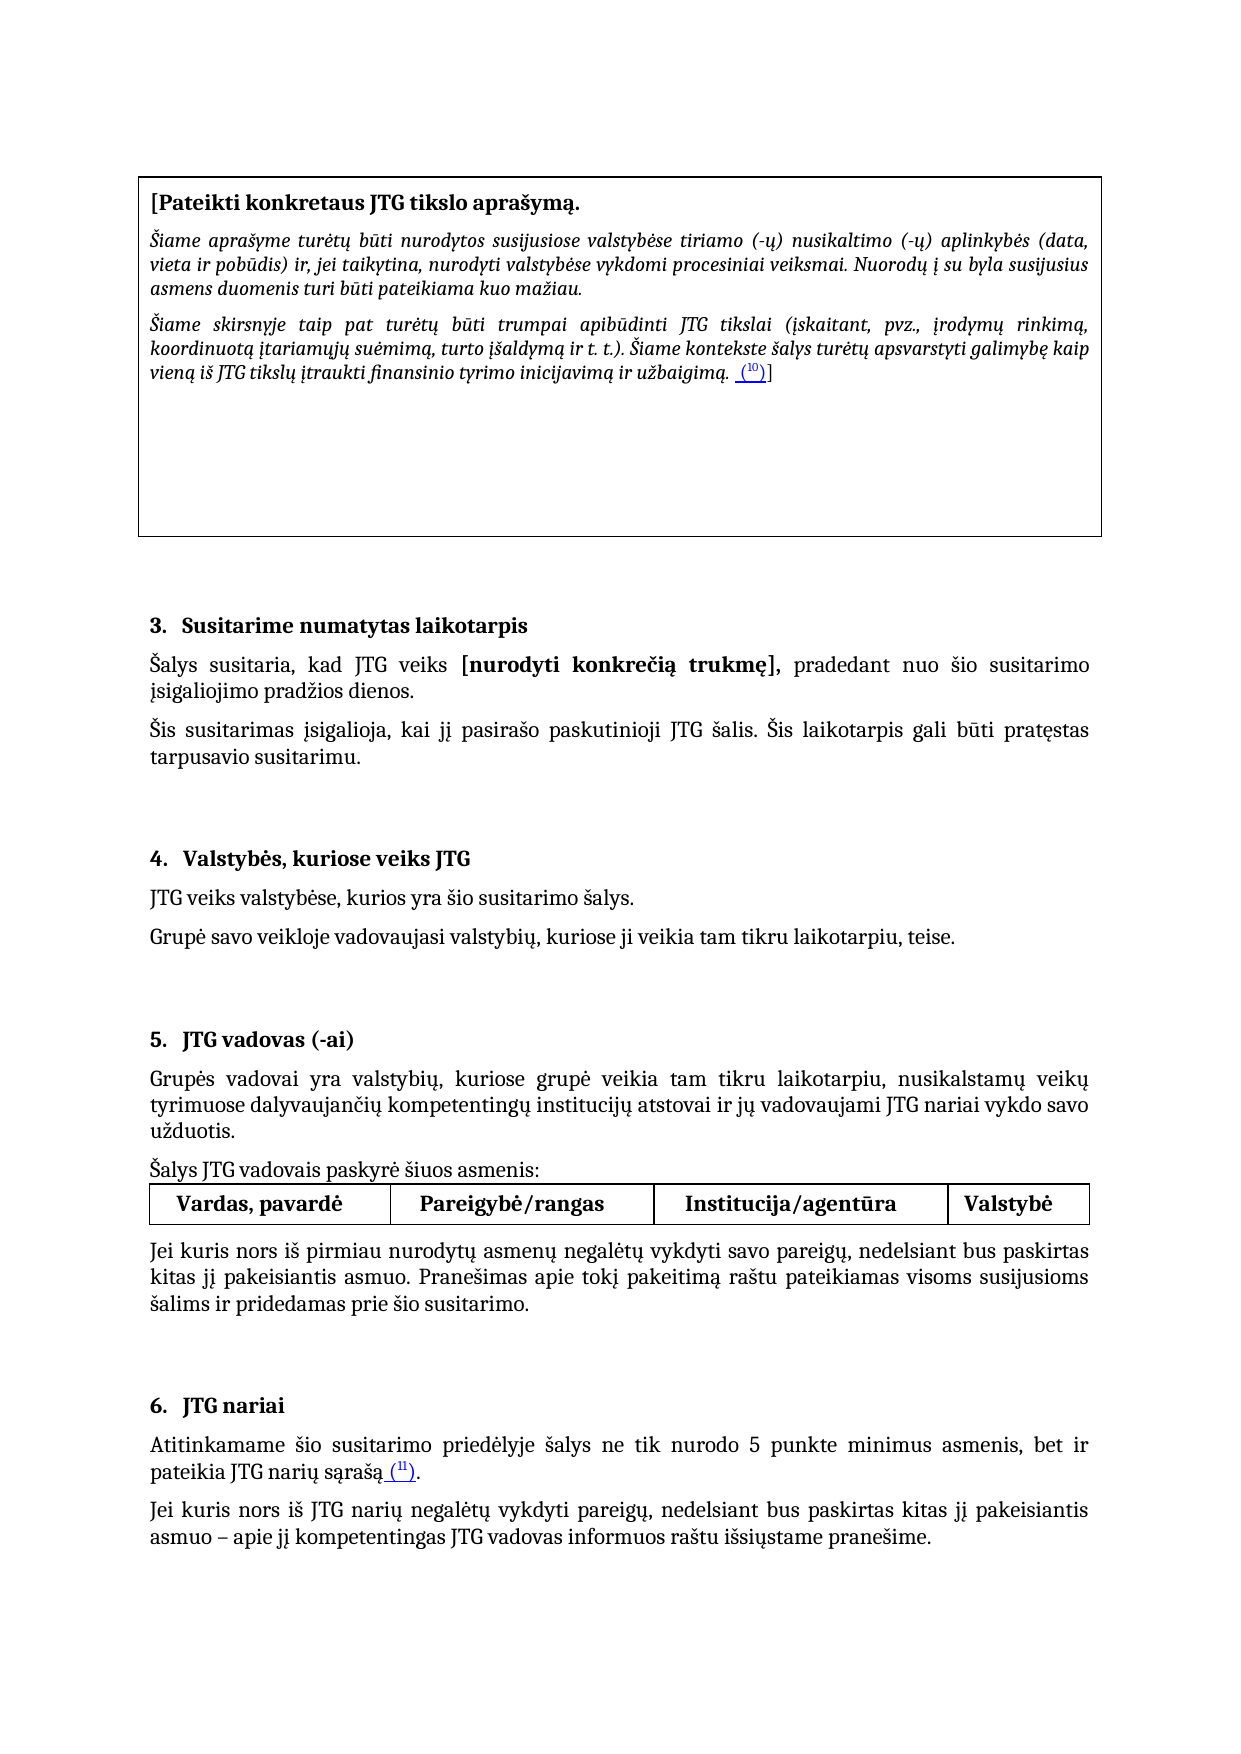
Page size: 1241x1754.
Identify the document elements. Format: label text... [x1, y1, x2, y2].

text JTG veiks valstybėse, kurios yra šio susitarimo šalys. [150, 885, 1090, 911]
text 3. Susitarime numatytas laikotarpis [150, 613, 1090, 639]
table_header Valstybė [949, 1185, 1089, 1224]
table_header [Pateikti konkretaus JTG tikslo aprašymą. Šiame aprašyme turėtų būti nurodytos susijusiose valstybėse tiriamo (-ų) nusikaltimo (-ų) aplinkybės (data, vieta ir pobūdis) ir, jei taikytina, nurodyti valstybėse vykdomi procesiniai veiksmai. Nuorodų į su byla susijusius asmens duomenis turi būti pateikiama kuo mažiau. Šiame skirsnyje taip pat turėtų būti trumpai apibūdinti JTG tikslai (įskaitant, pvz., įrodymų rinkimą, koordinuotą įtariamųjų suėmimą, turto įšaldymą ir t. t.). Šiame kontekste šalys turėtų apsvarstyti galimybę kaip vieną iš JTG tikslų įtraukti finansinio tyrimo inicijavimą ir užbaigimą. (10)] [139, 178, 1101, 536]
text Grupės vadovai yra valstybių, kuriose grupė veikia tam tikru laikotarpiu, nusikalstamų veikų tyrimuose dalyvaujančių kompetentingų institucijų atstovai ir jų vadovaujami JTG nariai vykdo savo užduotis. [150, 1065, 1090, 1144]
text 4. Valstybės, kuriose veiks JTG [150, 846, 1090, 872]
text Šalys JTG vadovais paskyrė šiuos asmenis: [150, 1157, 1090, 1183]
text Atitinkamame šio susitarimo priedėlyje šalys ne tik nurodo 5 punkte minimus asmenis, bet ir pateikia JTG narių sąrašą (11). [150, 1432, 1090, 1485]
text Jei kuris nors iš JTG narių negalėtų vykdyti pareigų, nedelsiant bus paskirtas kitas jį pakeisiantis asmuo – apie jį kompetentingas JTG vadovas informuos raštu išsiųstame pranešime. [150, 1497, 1090, 1550]
text Grupė savo veikloje vadovaujasi valstybių, kuriose ji veikia tam tikru laikotarpiu, teise. [150, 924, 1090, 950]
text Jei kuris nors iš pirmiau nurodytų asmenų negalėtų vykdyti savo pareigų, nedelsiant bus paskirtas kitas jį pakeisiantis asmuo. Pranešimas apie tokį pakeitimą raštu pateikiamas visoms susijusioms šalims ir pridedamas prie šio susitarimo. [150, 1238, 1090, 1317]
text 6. JTG nariai [150, 1393, 1090, 1419]
table_header Institucija/agentūra [655, 1185, 947, 1224]
text Šalys susitaria, kad JTG veiks [nurodyti konkrečią trukmę], pradedant nuo šio susitarimo įsigaliojimo pradžios dienos. [150, 652, 1090, 704]
table_header Vardas, pavardė [150, 1185, 390, 1224]
text Šis susitarimas įsigalioja, kai jį pasirašo paskutinioji JTG šalis. Šis laikotarpis gali būti pratęstas tarpusavio susitarimu. [150, 717, 1090, 770]
text 5. JTG vadovas (-ai) [150, 1027, 1090, 1053]
table_header Pareigybė/rangas [391, 1185, 653, 1224]
